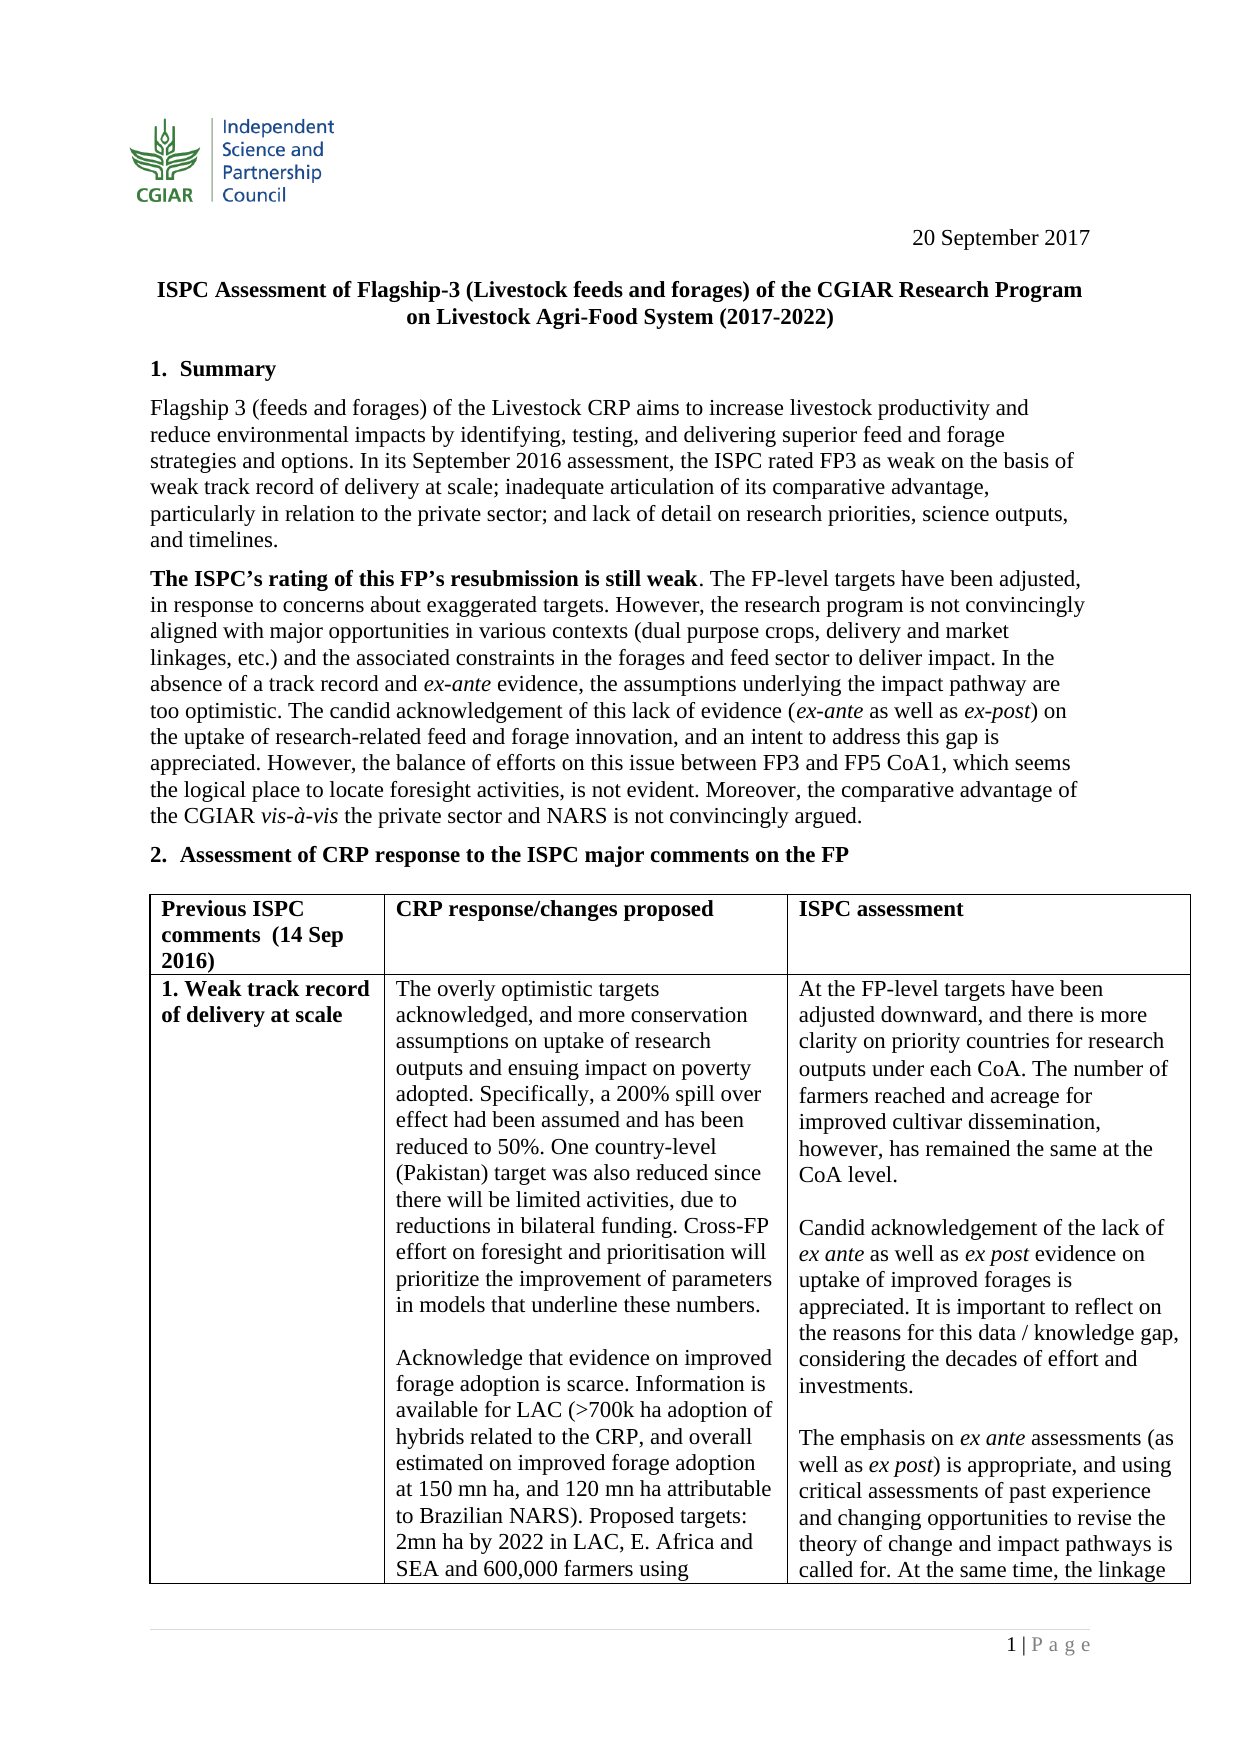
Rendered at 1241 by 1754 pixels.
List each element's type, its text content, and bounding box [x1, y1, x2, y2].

list 20 September 2017 [150, 224, 1090, 250]
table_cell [151, 975, 384, 1583]
table_header ISPC assessment [788, 895, 1190, 974]
table_header CRP response/changes proposed [385, 895, 787, 974]
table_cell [788, 975, 1190, 1583]
picture [129, 118, 334, 202]
table_header Previous ISPC comments (14 Sep 2016) [151, 895, 384, 974]
list Assessment of CRP response to the ISPC major comments on the FP [150, 841, 1090, 867]
text The ISPC’s rating of this FP’s resubmission is still weak. The FP-level targets have been adjusted, in response to concerns about exaggerated targets. However, the research program is not convincingly aligned with major opportunities in various contexts (dual purpose crops, delivery and market linkages, etc.) and the associated constraints in the forages and feed sector to deliver impact. In the absence of a track record and ex-ante evidence, the assumptions underlying the impact pathway are too optimistic. The candid acknowledgement of this lack of evidence (ex-ante as well as ex-post) on the uptake of research-related feed and forage innovation, and an intent to address this gap is appreciated. However, the balance of efforts on this issue between FP3 and FP5 CoA1, which seems the logical place to locate foresight activities, is not evident. Moreover, the comparative advantage of the CGIAR vis-à-vis the private sector and NARS is not convincingly argued. [150, 565, 1090, 828]
list Summary [150, 355, 1090, 382]
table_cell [385, 975, 787, 1583]
text Flagship 3 (feeds and forages) of the Livestock CRP aims to increase livestock productivity and reduce environmental impacts by identifying, testing, and delivering superior feed and forage strategies and options. In its September 2016 assessment, the ISPC rated FP3 as weak on the basis of weak track record of delivery at scale; inadequate articulation of its comparative advantage, particularly in relation to the private sector; and lack of detail on research priorities, science outputs, and timelines. [150, 394, 1090, 552]
list ISPC Assessment of Flagship-3 (Livestock feeds and forages) of the CGIAR Research Program on Livestock Agri-Food System (2017-2022) [150, 276, 1090, 329]
